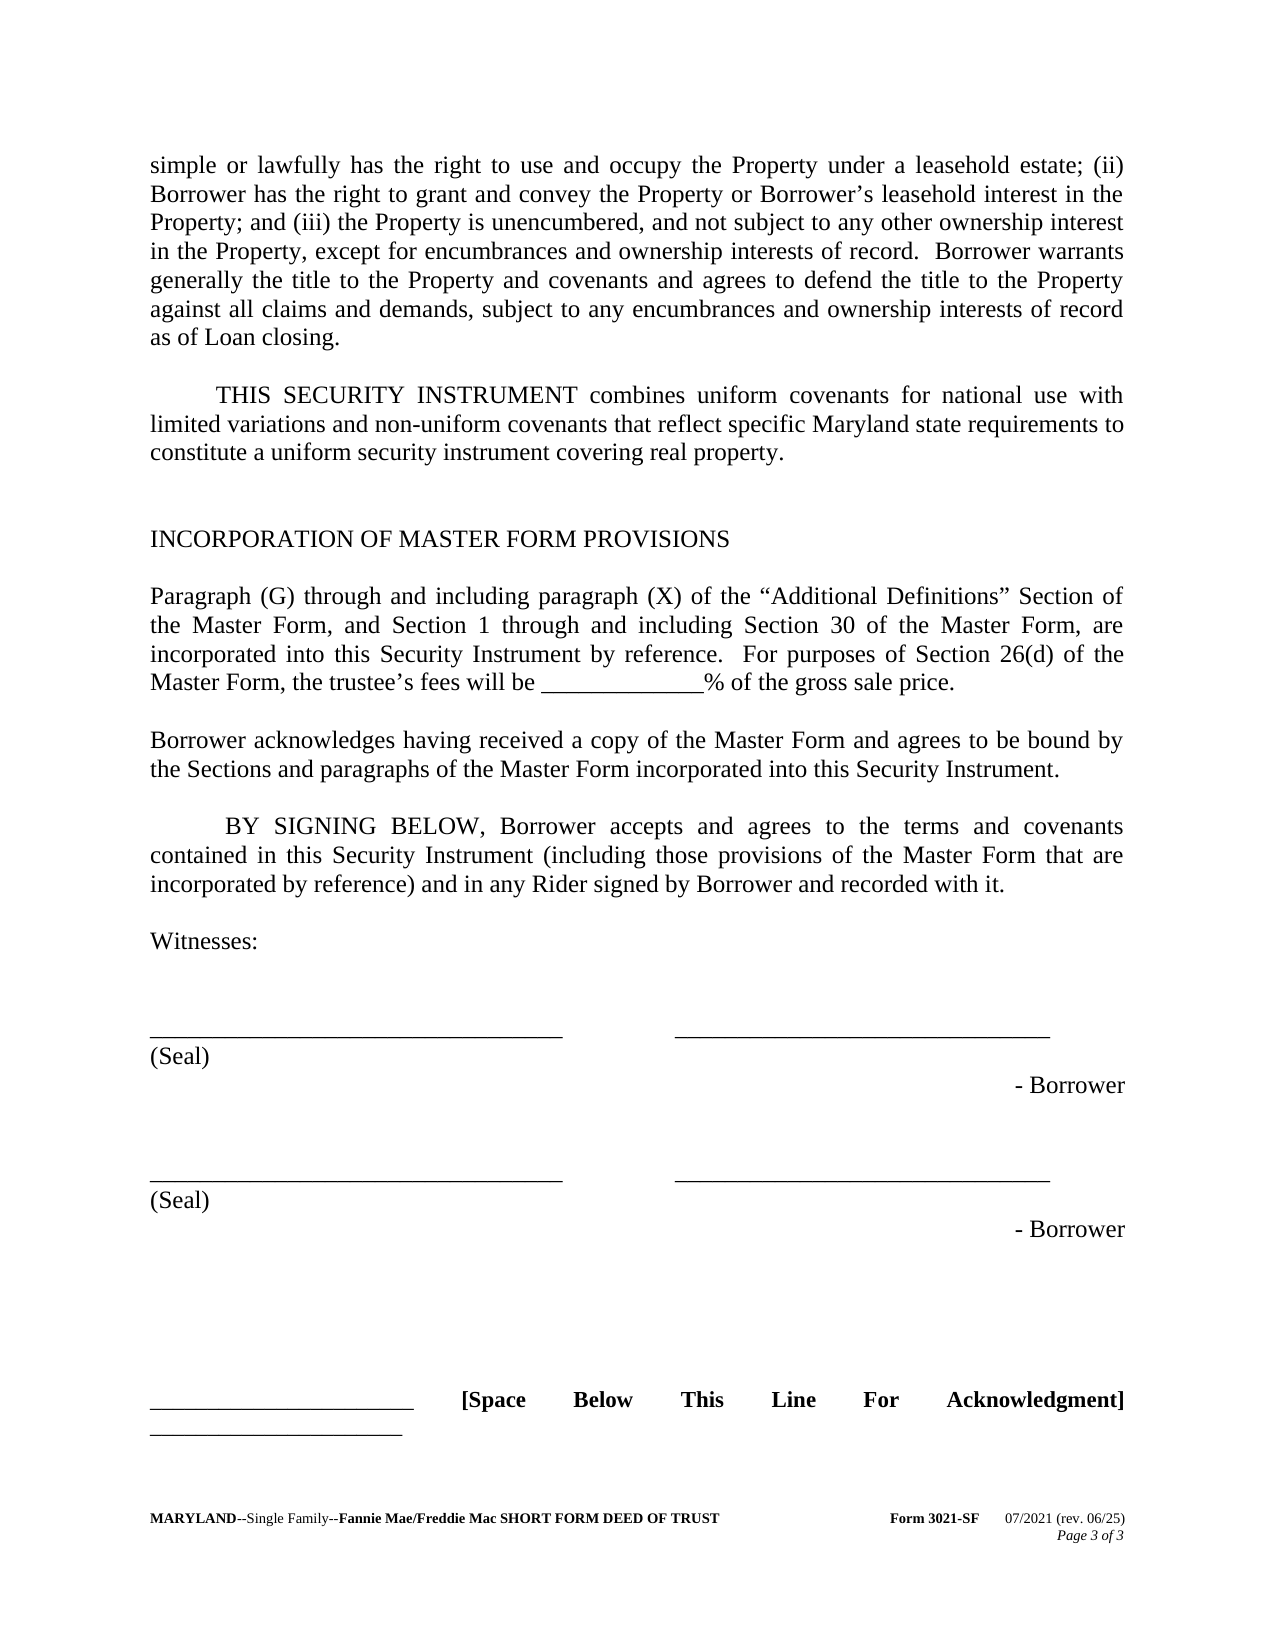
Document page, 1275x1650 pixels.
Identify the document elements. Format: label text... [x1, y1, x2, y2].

text Paragraph (G) through and including paragraph (X) of the “Additional Definitions” Section of the Master Form, and Section 1 through and including Section 30 of the Master Form, are incorporated into this Security Instrument by reference. For purposes of Section 26(d) of the Master Form, the trustee’s fees will be _____________% of the gross sale price. [150, 581, 1125, 696]
text Witnesses: [150, 926, 1125, 955]
text INCORPORATION OF MASTER FORM PROVISIONS [150, 524, 1125, 552]
text _________________________________ ______________________________ (Seal) [150, 1012, 1125, 1070]
text - Borrower [150, 1214, 1125, 1242]
text THIS SECURITY INSTRUMENT combines uniform covenants for national use with limited variations and non-uniform covenants that reflect specific Maryland state requirements to constitute a uniform security instrument covering real property. [150, 380, 1125, 466]
text _______________________ [Space Below This Line For Acknowledgment] ______________________ [150, 1386, 1125, 1439]
text _________________________________ ______________________________ (Seal) [150, 1156, 1125, 1214]
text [150, 150, 1125, 351]
text - Borrower [150, 1070, 1125, 1099]
text Borrower acknowledges having received a copy of the Master Form and agrees to be bound by the Sections and paragraphs of the Master Form incorporated into this Security Instrument. [150, 725, 1125, 782]
text BY SIGNING BELOW, Borrower accepts and agrees to the terms and covenants contained in this Security Instrument (including those provisions of the Master Form that are incorporated by reference) and in any Rider signed by Borrower and recorded with it. [150, 811, 1125, 897]
